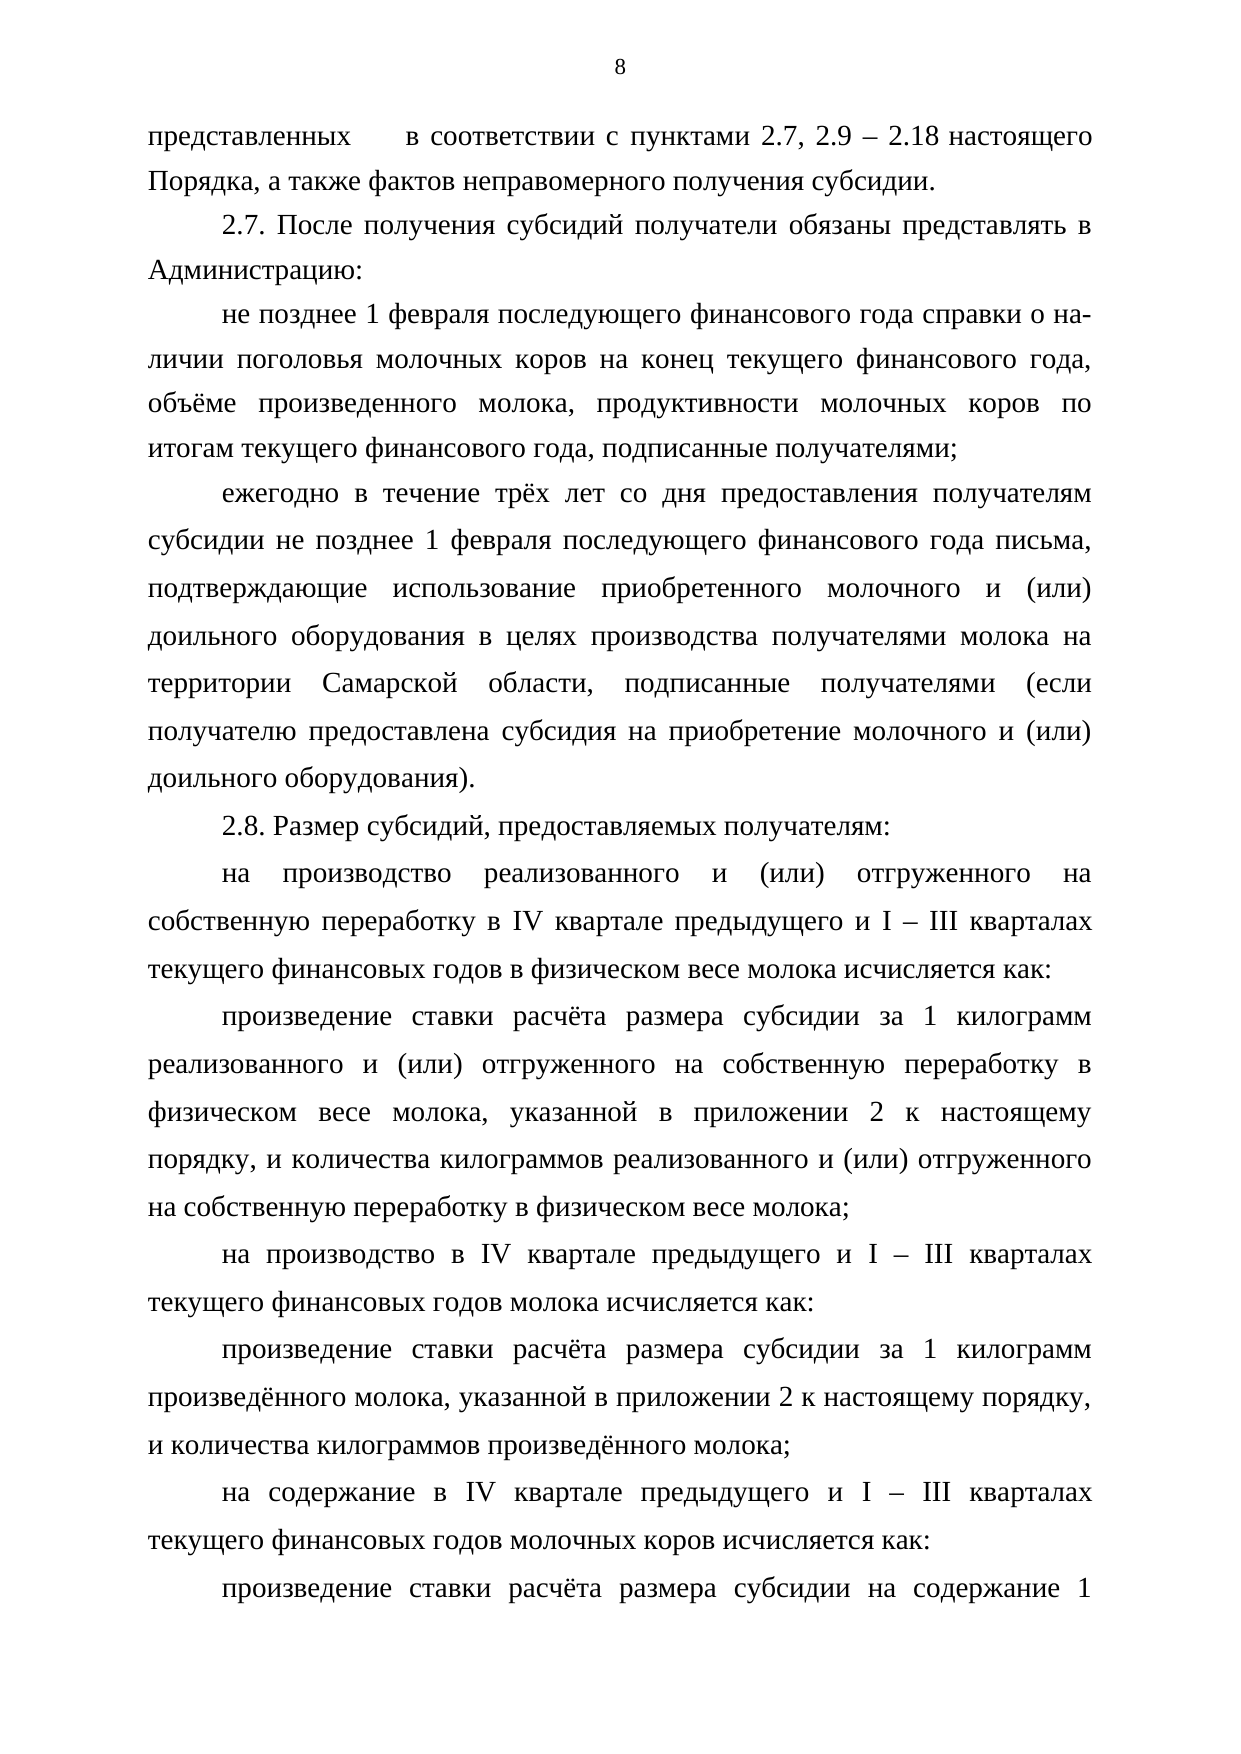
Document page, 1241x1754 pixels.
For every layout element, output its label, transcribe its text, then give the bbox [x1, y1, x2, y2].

text 2.8. Размер субсидий, предоставляемых получателям: [148, 808, 1092, 842]
text не позднее 1 февраля последующего финансового года справки о на-личии поголовья молочных коров на конец текущего финансового года, объёме произведенного молока, продуктивности молочных коров по итогам текущего финансового года, подписанные получателями; [148, 296, 1092, 464]
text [148, 118, 1092, 196]
text на производство реализованного и (или) отгруженного на собственную переработку в IV квартале предыдущего и I – III кварталах текущего финансовых годов в физическом весе молока исчисляется как: [148, 856, 1092, 984]
text ежегодно в течение трёх лет со дня предоставления получателям субсидии не позднее 1 февраля последующего финансового года письма, подтверждающие использование приобретенного молочного и (или) доильного оборудования в целях производства получателями молока на территории Самарской области, подписанные получателями (если получателю предоставлена субсидия на приобретение молочного и (или) доильного оборудования). [148, 475, 1092, 794]
text произведение ставки расчёта размера субсидии за 1 килограмм реализованного и (или) отгруженного на собственную переработку в физическом весе молока, указанной в приложении 2 к настоящему порядку, и количества килограммов реализованного и (или) отгруженного на собственную переработку в физическом весе молока; [148, 998, 1092, 1222]
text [148, 1570, 1092, 1603]
text 2.7. После получения субсидий получатели обязаны представлять в Администрацию: [148, 207, 1092, 285]
text на содержание в IV квартале предыдущего и I – III кварталах текущего финансовых годов молочных коров исчисляется как: [148, 1474, 1092, 1556]
text на производство в IV квартале предыдущего и I – III кварталах текущего финансовых годов молока исчисляется как: [148, 1236, 1092, 1318]
text произведение ставки расчёта размера субсидии за 1 килограмм произведённого молока, указанной в приложении 2 к настоящему порядку, и количества килограммов произведённого молока; [148, 1332, 1092, 1460]
